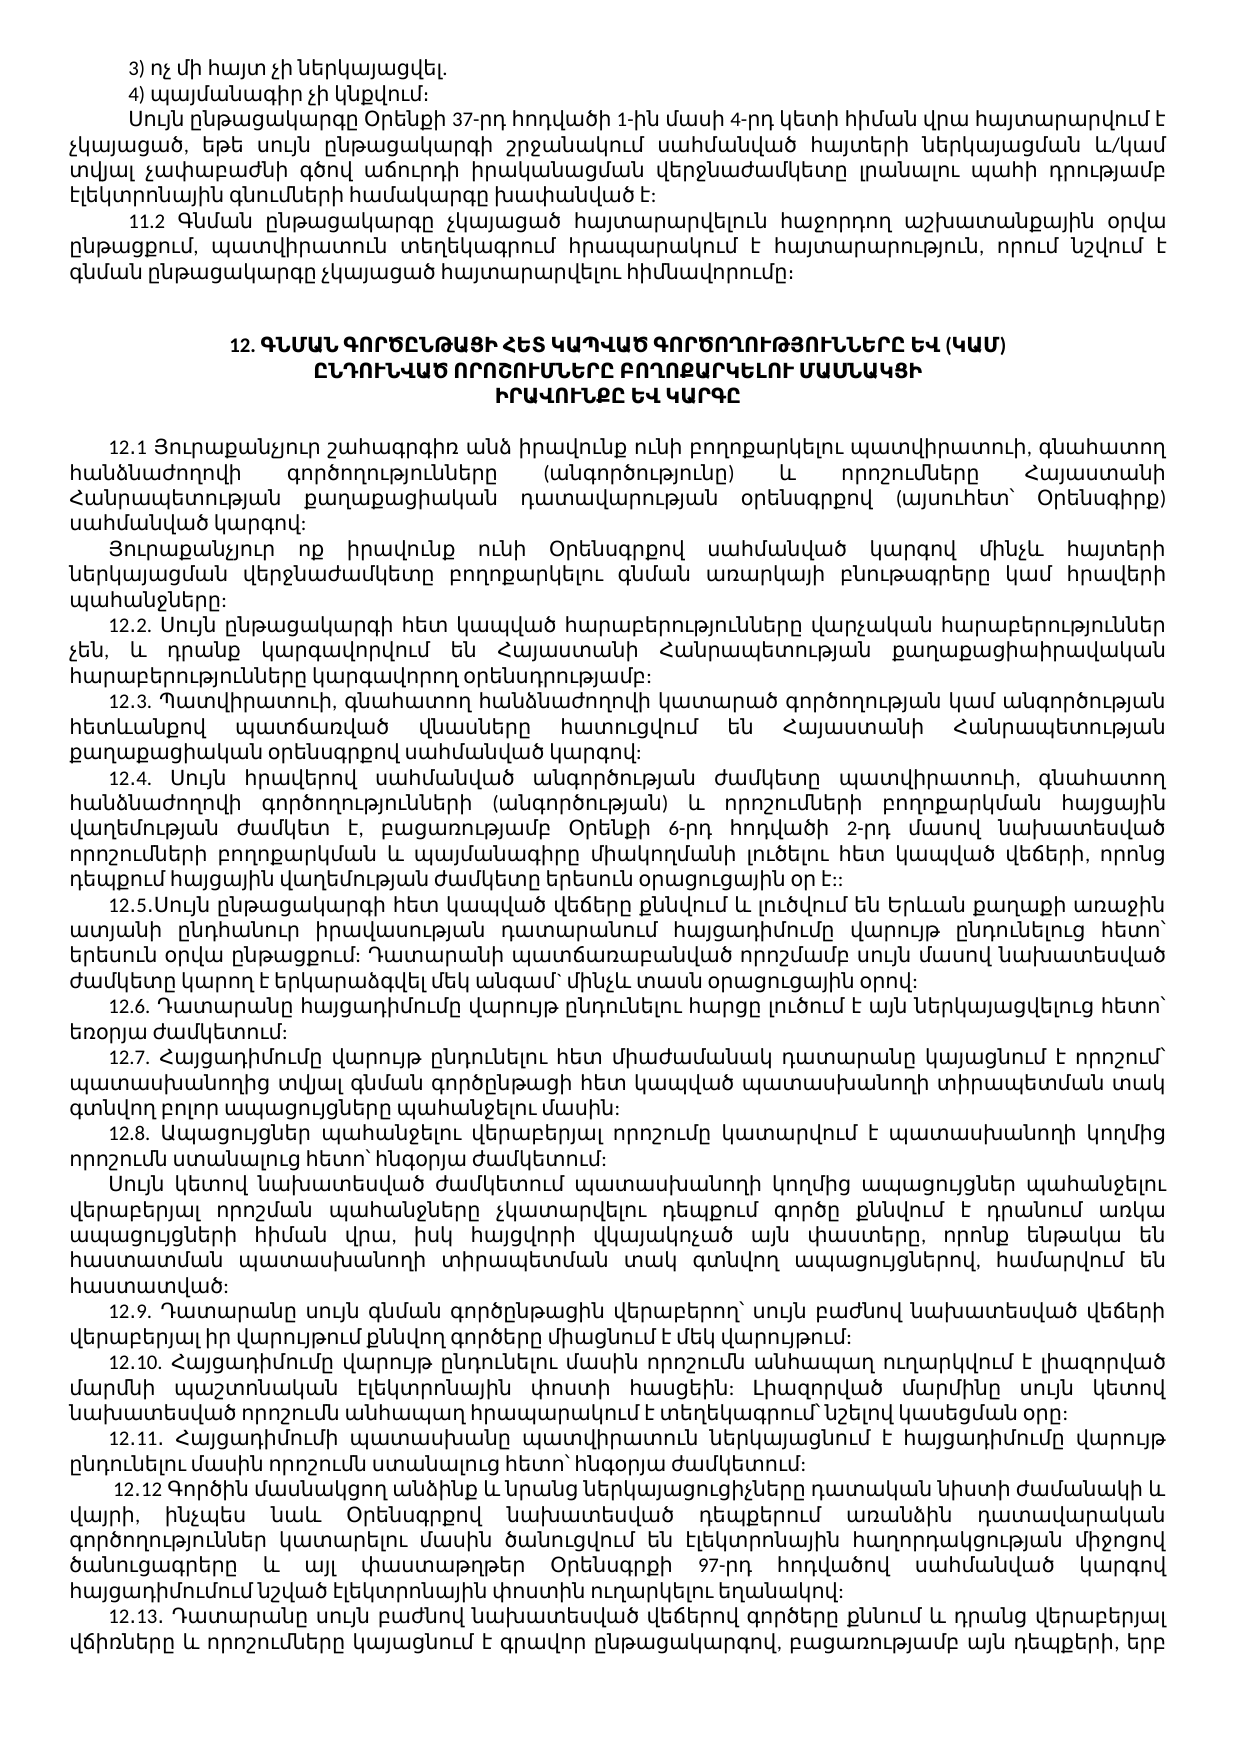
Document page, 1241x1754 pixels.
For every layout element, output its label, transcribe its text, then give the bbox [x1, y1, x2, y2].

text 12․4. Սույն հրավերով սահմանված անգործության ժամկետը պատվիրատուի, գնահատող հանձնաժողովի գործողությունների (անգործության) և որոշումների բողոքարկման հայցային վաղեմության ժամկետ է, բացառությամբ Օրենքի 6-րդ հոդվածի 2-րդ մասով նախատեսված որոշումների բողոքարկման և պայմանագիրը միակողմանի լուծելու հետ կապված վեճերի, որոնց դեպքում հայցային վաղեմության ժամկետը երեսուն օրացուցային օր է:: [69, 765, 1167, 892]
text 12․12 Գործին մասնակցող անձինք և նրանց ներկայացուցիչները դատական նիստի ժամանակի և վայրի, ինչպես նաև Օրենսգրքով նախատեսված դեպքերում առանձին դատավարական գործողություններ կատարելու մասին ծանուցվում են էլեկտրոնային հաղորդակցության միջոցով ծանուցագրերը և այլ փաստաթղթեր Օրենսգրքի 97-րդ հոդվածով սահմանված կարգով հայցադիմումում նշված էլեկտրոնային փոստին ուղարկելու եղանակով: [69, 1476, 1167, 1603]
text 12. ԳՆՄԱՆ ԳՈՐԾԸՆԹԱՑԻ ՀԵՏ ԿԱՊՎԱԾ ԳՈՐԾՈՂՈՒԹՅՈՒՆՆԵՐԸ ԵՎ (ԿԱՄ) [69, 333, 1167, 358]
text 11.2 Գնման ընթացակարգը չկայացած հայտարարվելուն հաջորդող աշխատանքային օրվա ընթացքում, պատվիրատուն տեղեկագրում հրապարակում է հայտարարություն, որում նշվում է գնման ընթացակարգը չկայացած հայտարարվելու հիմնավորումը։ [69, 208, 1167, 284]
text 12․5․Սույն ընթացակարգի հետ կապված վեճերը քննվում և լուծվում են Երևան քաղաքի առաջին ատյանի ընդհանուր իրավասության դատարանում հայցադիմումը վարույթ ընդունելուց հետո՝ երեսուն օրվա ընթացքում: Դատարանի պատճառաբանված որոշմամբ սույն մասով նախատեսված ժամկետը կարող է երկարաձգվել մեկ անգամ` մինչև տասն օրացուցային օրով: [69, 892, 1167, 993]
text 4) պայմանագիր չի կնքվում։ [69, 81, 1167, 106]
text ԸՆԴՈՒՆՎԱԾ ՈՐՈՇՈՒՄՆԵՐԸ ԲՈՂՈՔԱՐԿԵԼՈՒ ՄԱՍՆԱԿՑԻ [69, 358, 1167, 383]
text ԻՐԱՎՈՒՆՔԸ ԵՎ ԿԱՐԳԸ [69, 383, 1167, 409]
text 12.7. Հայցադիմումը վարույթ ընդունելու հետ միաժամանակ դատարանը կայացնում է որոշում՝ պատասխանողից տվյալ գնման գործընթացի հետ կապված պատասխանողի տիրապետման տակ գտնվող բոլոր ապացույցները պահանջելու մասին: [69, 1044, 1167, 1121]
text Սույն ընթացակարգը Օրենքի 37-րդ հոդվածի 1-ին մասի 4-րդ կետի հիման վրա հայտարարվում է չկայացած, եթե սույն ընթացակարգի շրջանակում սահմանված հայտերի ներկայացման և/կամ տվյալ չափաբաժնի գծով աճուրդի իրականացման վերջնաժամկետը լրանալու պահի դրությամբ էլեկտրոնային գնումների համակարգը խափանված է: [69, 106, 1167, 208]
text 12․3. Պատվիրատուի, գնահատող հանձնաժողովի կատարած գործողության կամ անգործության հետևանքով պատճառված վնասները հատուցվում են Հայաստանի Հանրապետության քաղաքացիական օրենսգրքով սահմանված կարգով: [69, 688, 1167, 765]
text 12․10. Հայցադիմումը վարույթ ընդունելու մասին որոշումն անհապաղ ուղարկվում է լիազորված մարմնի պաշտոնական էլեկտրոնային փոստի հասցեին: Լիազորված մարմինը սույն կետով նախատեսված որոշումն անհապաղ հրապարակում է տեղեկագրում՝ նշելով կասեցման օրը: [69, 1349, 1167, 1426]
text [69, 1603, 1167, 1654]
text 12.8. Ապացույցներ պահանջելու վերաբերյալ որոշումը կատարվում է պատասխանողի կողմից որոշումն ստանալուց հետո՝ հնգօրյա ժամկետում: [69, 1121, 1167, 1171]
text 12․1 Յուրաքանչյուր շահագրգիռ անձ իրավունք ունի բողոքարկելու պատվիրատուի, գնահատող հանձնաժողովի գործողությունները (անգործությունը) և որոշումները Հայաստանի Հանրապետության քաղաքացիական դատավարության օրենսգրքով (այսուհետ՝ Օրենսգիրք) սահմանված կարգով: [69, 434, 1167, 536]
text 12․2. Սույն ընթացակարգի հետ կապված հարաբերությունները վարչական հարաբերություններ չեն, և դրանք կարգավորվում են Հայաստանի Հանրապետության քաղաքացիաիրավական հարաբերությունները կարգավորող օրենսդրությամբ: [69, 612, 1167, 688]
text 12․9. Դատարանը սույն գնման գործընթացին վերաբերող՝ սույն բաժնով նախատեսված վեճերի վերաբերյալ իր վարույթում քննվող գործերը միացնում է մեկ վարույթում: [69, 1298, 1167, 1349]
text 12․11․ Հայցադիմումի պատասխանը պատվիրատուն ներկայացնում է հայցադիմումը վարույթ ընդունելու մասին որոշումն ստանալուց հետո՝ հնգօրյա ժամկետում: [69, 1426, 1167, 1476]
text Յուրաքանչյուր ոք իրավունք ունի Օրենսգրքով սահմանված կարգով մինչև հայտերի ներկայացման վերջնաժամկետը բողոքարկելու գնման առարկայի բնութագրերը կամ հրավերի պահանջները: [69, 536, 1167, 612]
text 12.6. Դատարանը հայցադիմումը վարույթ ընդունելու հարցը լուծում է այն ներկայացվելուց հետո՝ եռօրյա ժամկետում: [69, 993, 1167, 1044]
text Սույն կետով նախատեսված ժամկետում պատասխանողի կողմից ապացույցներ պահանջելու վերաբերյալ որոշման պահանջները չկատարվելու դեպքում գործը քննվում է դրանում առկա ապացույցների հիման վրա, իսկ հայցվորի վկայակոչած այն փաստերը, որոնք ենթակա են հաստատման պատասխանողի տիրապետման տակ գտնվող ապացույցներով, համարվում են հաստատված: [69, 1171, 1167, 1298]
text 3) ոչ մի հայտ չի ներկայացվել. [69, 56, 1167, 81]
